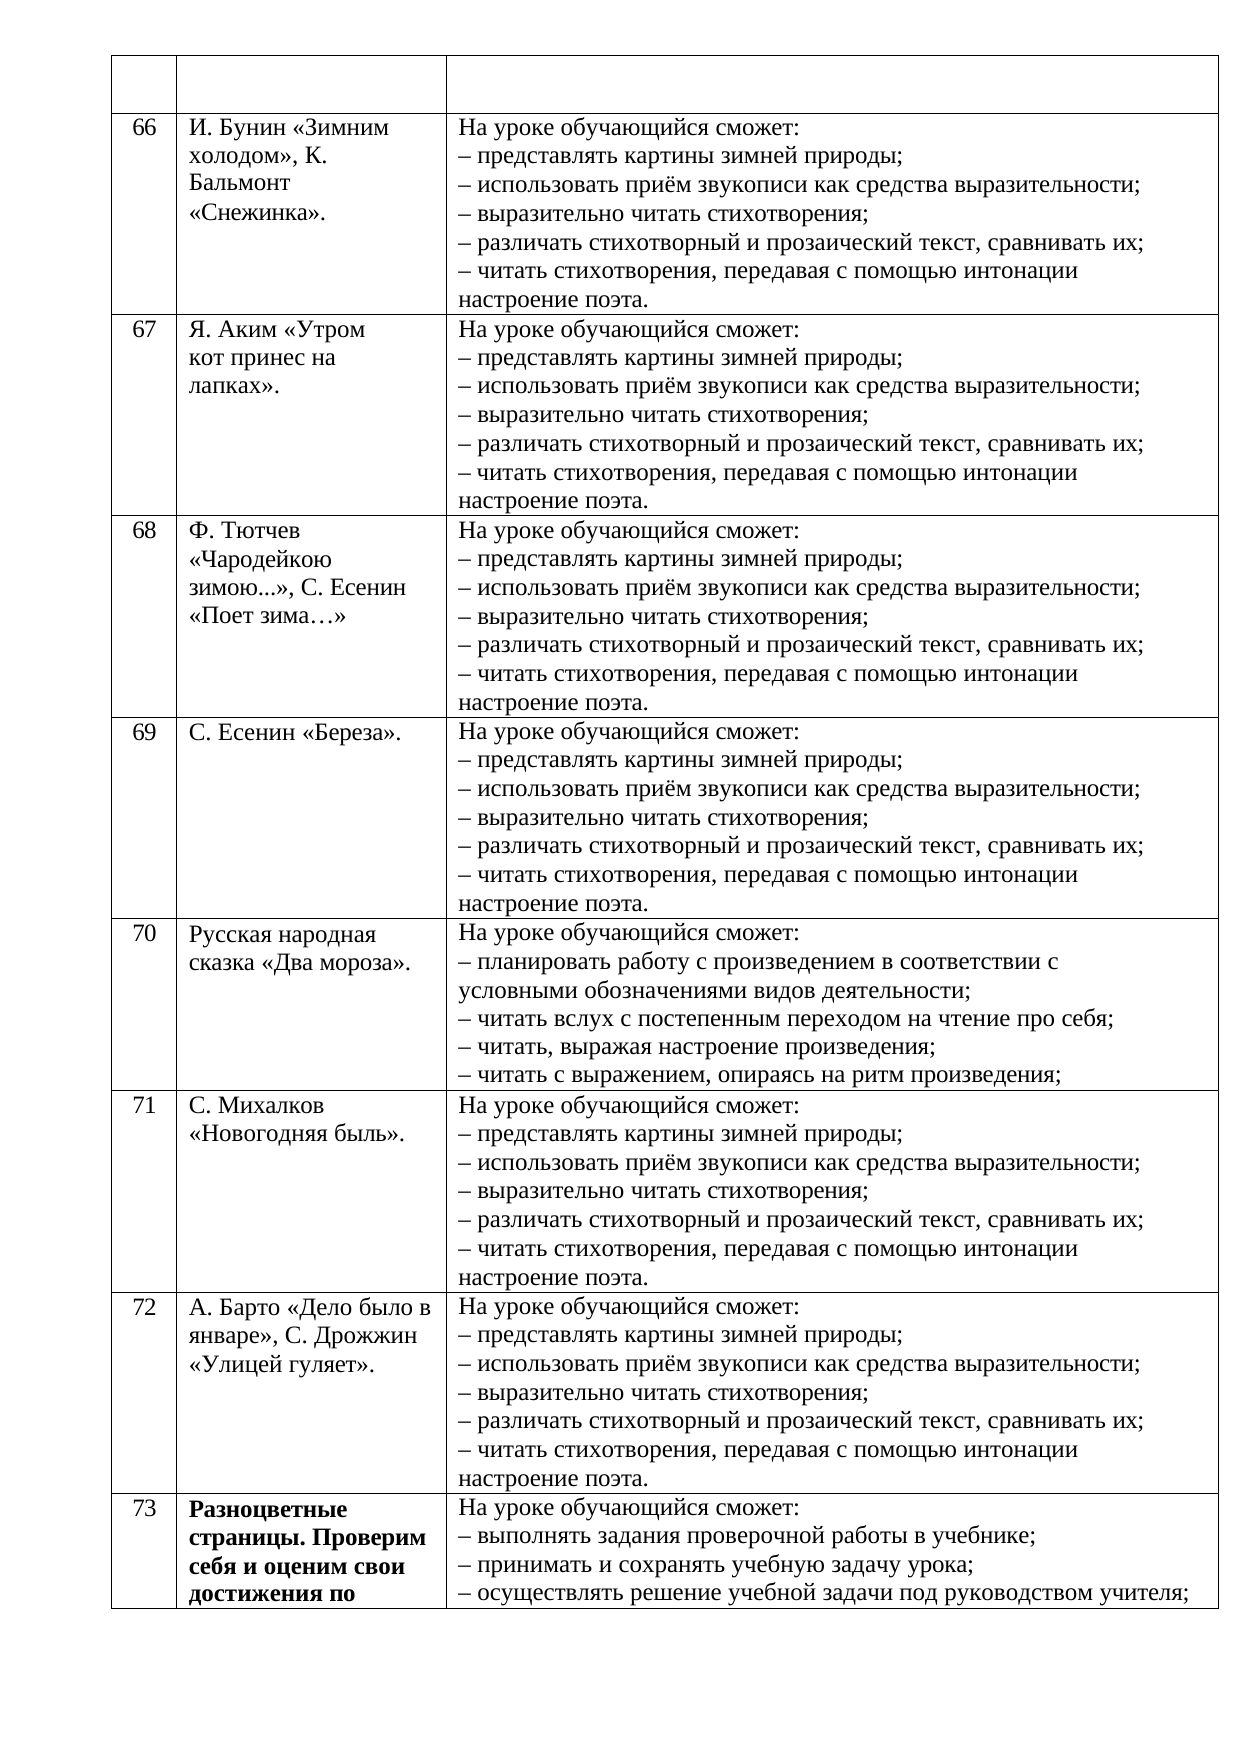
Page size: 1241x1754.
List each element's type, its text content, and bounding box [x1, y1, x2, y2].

table_cell Разноцветные страницы. Проверим себя и оценим свои достижения по [177, 1494, 446, 1607]
table_cell На уроке обучающийся сможет: представлять картины зимней природы; использовать приём звукописи как средства выразительности; выразительно читать стихотворения; различать стихотворный и прозаический текст, сравнивать их; читать стихотворения, передавая с помощью интонации настроение поэта. [447, 516, 1218, 717]
table_cell На уроке обучающийся сможет: выполнять задания проверочной работы в учебнике; принимать и сохранять учебную задачу урока; осуществлять решение учебной задачи под руководством учителя; [447, 1494, 1218, 1607]
table_cell И. Бунин «Зимним холодом», К. Бальмонт «Снежинка». [177, 114, 446, 314]
table_cell На уроке обучающийся сможет: представлять картины зимней природы; использовать приём звукописи как средства выразительности; выразительно читать стихотворения; различать стихотворный и прозаический текст, сравнивать их; читать стихотворения, передавая с помощью интонации настроение поэта. [447, 718, 1218, 918]
table_cell 72 [112, 1293, 176, 1493]
table_cell 68 [112, 516, 176, 717]
table_cell На уроке обучающийся сможет: представлять картины зимней природы; использовать приём звукописи как средства выразительности; выразительно читать стихотворения; различать стихотворный и прозаический текст, сравнивать их; читать стихотворения, передавая с помощью интонации настроение поэта. [447, 1293, 1218, 1493]
table_header [112, 56, 176, 112]
table_cell С. Михалков «Новогодняя быль». [177, 1091, 446, 1292]
table_cell С. Есенин «Береза». [177, 718, 446, 918]
table_header [177, 56, 446, 112]
table_cell Русская народная сказка «Два мороза». [177, 919, 446, 1090]
table_cell На уроке обучающийся сможет: представлять картины зимней природы; использовать приём звукописи как средства выразительности; выразительно читать стихотворения; различать стихотворный и прозаический текст, сравнивать их; читать стихотворения, передавая с помощью интонации настроение поэта. [447, 1091, 1218, 1292]
table_cell На уроке обучающийся сможет: представлять картины зимней природы; использовать приём звукописи как средства выразительности; выразительно читать стихотворения; различать стихотворный и прозаический текст, сравнивать их; читать стихотворения, передавая с помощью интонации настроение поэта. [447, 114, 1218, 314]
table_cell 73 [112, 1494, 176, 1607]
table_cell А. Барто «Дело было в январе», С. Дрожжин «Улицей гуляет». [177, 1293, 446, 1493]
table_cell 70 [112, 919, 176, 1090]
table_header [447, 56, 1218, 112]
table_cell 71 [112, 1091, 176, 1292]
table_cell 66 [112, 114, 176, 314]
table_cell На уроке обучающийся сможет: представлять картины зимней природы; использовать приём звукописи как средства выразительности; выразительно читать стихотворения; различать стихотворный и прозаический текст, сравнивать их; читать стихотворения, передавая с помощью интонации настроение поэта. [447, 315, 1218, 515]
table_cell На уроке обучающийся сможет: планировать работу с произведением в соответствии с условными обозначениями видов деятельности; читать вслух с постепенным переходом на чтение про себя; читать, выражая настроение произведения; читать с выражением, опираясь на ритм произведения; [447, 919, 1218, 1090]
table_cell Я. Аким «Утром кот принес на лапках». [177, 315, 446, 515]
table_cell Ф. Тютчев «Чародейкою зимою...», С. Есенин «Поет зима…» [177, 516, 446, 717]
table_cell 67 [112, 315, 176, 515]
table_cell 69 [112, 718, 176, 918]
